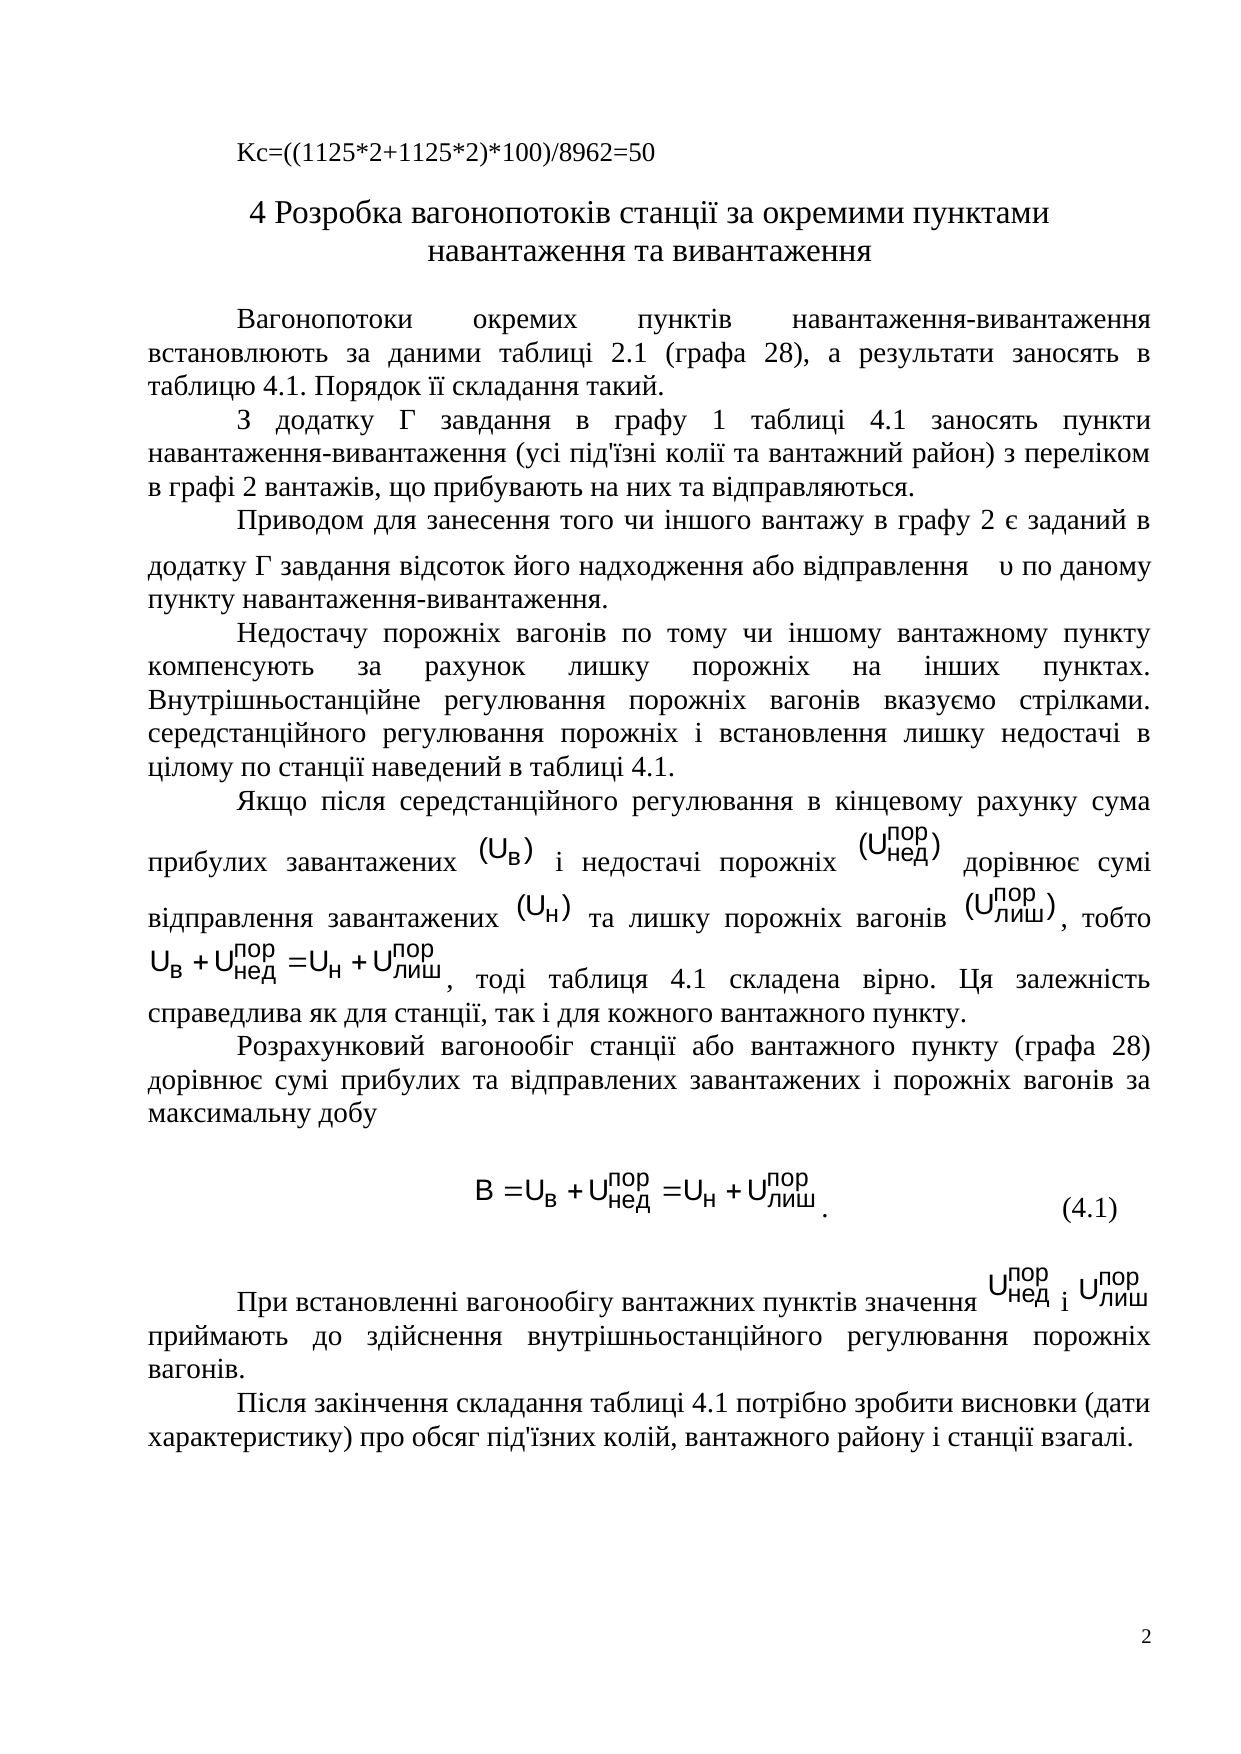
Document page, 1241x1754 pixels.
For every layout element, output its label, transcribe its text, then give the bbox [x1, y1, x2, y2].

text Недостачу порожніх вагонів по тому чи іншому вантажному пункту компенсують за рахунок лишку порожніх на інших пунктах. Внутрішньостанційне регулювання порожніх вагонів вказуємо стрілками. середстанційного регулювання порожніх і встановлення лишку недостачі в цілому по станції наведений в таблиці 4.1. [148, 615, 1152, 783]
text Вагонопотоки окремих пунктів навантаження-вивантаження встановлюють за даними таблиці 2.1 (графа 28), а результати заносять в таблицю 4.1. Порядок її складання такий. [148, 301, 1152, 402]
text Kc=((1125*2+1125*2)*100)/8962=50 [236, 136, 1152, 167]
text Розрахунковий вагонообіг станції або вантажного пункту (графа 28) дорівнює сумі прибулих та відправлених завантажених і порожніх вагонів за максимальну добу [148, 1028, 1152, 1129]
text Приводом для занесення того чи іншого вантажу в графу 2 є заданий в додатку Г завдання відсоток його надходження або відправлення υ по даному пункту навантаження-вивантаження. [148, 502, 1152, 615]
subtitle 4 Розробка вагонопотоків станції за окремими пунктами навантаження та вивантаження [148, 192, 1152, 269]
text Після закінчення складання таблиці 4.1 потрібно зробити висновки (дати характеристику) про обсяг під'їзних колій, вантажного району і станції взагалі. [148, 1385, 1152, 1452]
text При встановленні вагонообігу вантажних пунктів значення і приймають до здійснення внутрішньостанційного регулювання порожніх вагонів. [148, 1257, 1152, 1385]
text Якщо після середстанційного регулювання в кінцевому рахунку сума прибулих завантажених і недостачі порожніх дорівнює сумі відправлення завантажених та лишку порожніх вагонів , тобто , тоді таблиця 4.1 складена вірно. Ця залежність справедлива як для станції, так і для кожного вантажного пункту. [148, 783, 1152, 1028]
text З додатку Г завдання в графу 1 таблиці 4.1 заносять пункти навантаження-вивантаження (усі під'їзні колії та вантажний район) з переліком в графі 2 вантажів, що прибувають на них та відправляються. [148, 402, 1152, 502]
text . (4.1) [148, 1162, 1152, 1223]
